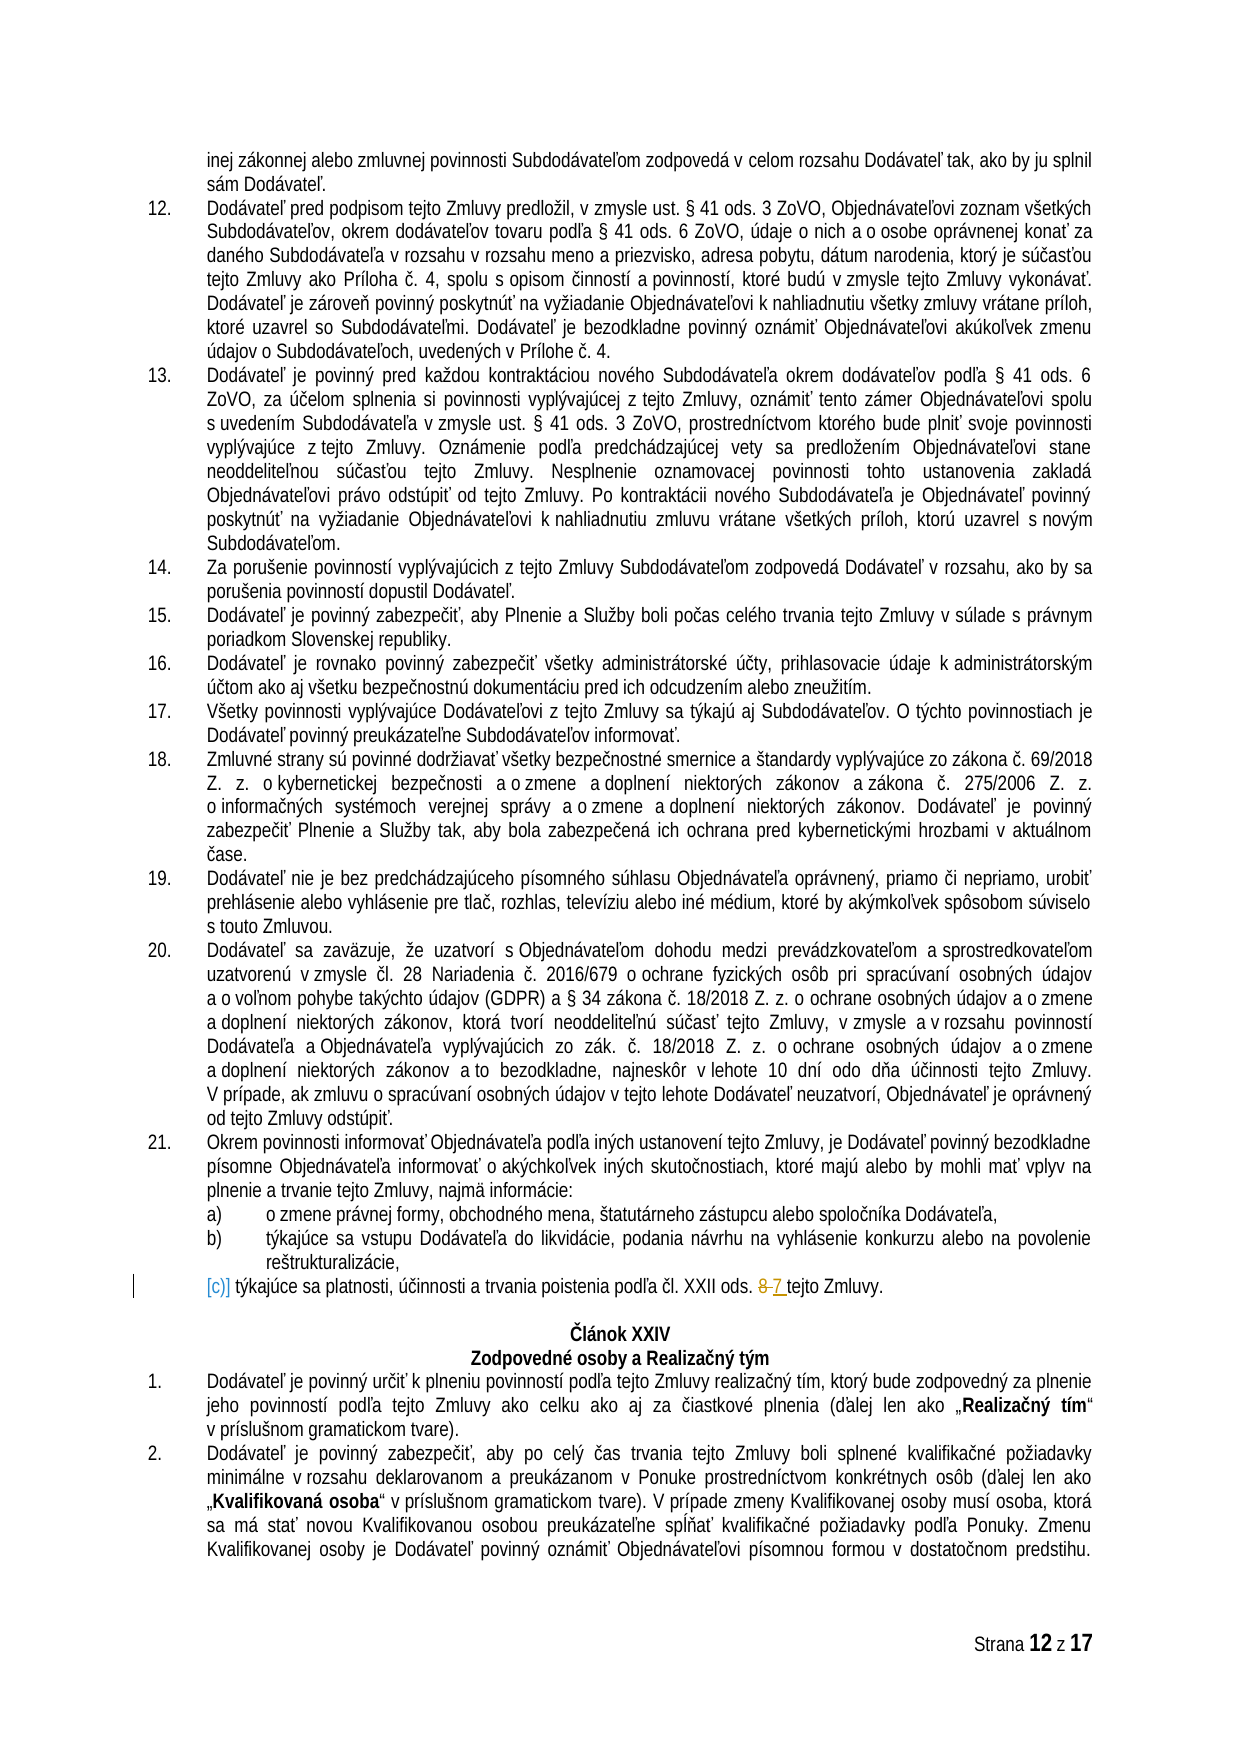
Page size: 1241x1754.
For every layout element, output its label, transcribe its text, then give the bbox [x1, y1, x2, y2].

list Dodávateľ je povinný pred každou kontraktáciou nového Subdodávateľa okrem dodávateľov podľa § 41 ods. 6 ZoVO, za účelom splnenia si povinnosti vyplývajúcej z tejto Zmluvy, oznámiť tento zámer Objednávateľovi spolu s uvedením Subdodávateľa v zmysle ust. § 41 ods. 3 ZoVO, prostredníctvom ktorého bude plniť svoje povinnosti vyplývajúce z tejto Zmluvy. Oznámenie podľa predchádzajúcej vety sa predložením Objednávateľovi stane neoddeliteľnou súčasťou tejto Zmluvy. Nesplnenie oznamovacej povinnosti tohto ustanovenia zakladá Objednávateľovi právo odstúpiť od tejto Zmluvy. Po kontraktácii nového Subdodávateľa je Objednávateľ povinný poskytnúť na vyžiadanie Objednávateľovi k nahliadnutiu zmluvu vrátane všetkých príloh, ktorú uzavrel s novým Subdodávateľom. [148, 363, 1093, 555]
list týkajúce sa platnosti, účinnosti a trvania poistenia podľa čl. XXII ods. tejto Zmluvy. [207, 1274, 1093, 1298]
list Za porušenie povinností vyplývajúcich z tejto Zmluvy Subdodávateľom zodpovedá Dodávateľ v rozsahu, ako by sa porušenia povinností dopustil Dodávateľ. [148, 555, 1093, 603]
list Dodávateľ pred podpisom tejto Zmluvy predložil, v zmysle ust. § 41 ods. 3 ZoVO, Objednávateľovi zoznam všetkých Subdodávateľov, okrem dodávateľov tovaru podľa § 41 ods. 6 ZoVO, údaje o nich a o osobe oprávnenej konať za daného Subdodávateľa v rozsahu v rozsahu meno a priezvisko, adresa pobytu, dátum narodenia, ktorý je súčasťou tejto Zmluvy ako Príloha č. 4, spolu s opisom činností a povinností, ktoré budú v zmysle tejto Zmluvy vykonávať. Dodávateľ je zároveň povinný poskytnúť na vyžiadanie Objednávateľovi k nahliadnutiu všetky zmluvy vrátane príloh, ktoré uzavrel so Subdodávateľmi. Dodávateľ je bezodkladne povinný oznámiť Objednávateľovi akúkoľvek zmenu údajov o Subdodávateľoch, uvedených v Prílohe č. 4. [148, 196, 1093, 363]
text Článok XXIV [148, 1322, 1093, 1346]
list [148, 148, 1093, 196]
list Dodávateľ nie je bez predchádzajúceho písomného súhlasu Objednávateľa oprávnený, priamo či nepriamo, urobiť prehlásenie alebo vyhlásenie pre tlač, rozhlas, televíziu alebo iné médium, ktoré by akýmkoľvek spôsobom súviselo s touto Zmluvou. [148, 866, 1093, 938]
list Okrem povinnosti informovať Objednávateľa podľa iných ustanovení tejto Zmluvy, je Dodávateľ povinný bezodkladne písomne Objednávateľa informovať o akýchkoľvek iných skutočnostiach, ktoré majú alebo by mohli mať vplyv na plnenie a trvanie tejto Zmluvy, najmä informácie: [148, 1130, 1093, 1202]
list Zmluvné strany sú povinné dodržiavať všetky bezpečnostné smernice a štandardy vyplývajúce zo zákona č. 69/2018 Z. z. o kybernetickej bezpečnosti a o zmene a doplnení niektorých zákonov a zákona č. 275/2006 Z. z. o informačných systémoch verejnej správy a o zmene a doplnení niektorých zákonov. Dodávateľ je povinný zabezpečiť Plnenie a Služby tak, aby bola zabezpečená ich ochrana pred kybernetickými hrozbami v aktuálnom čase. [148, 747, 1093, 866]
list týkajúce sa vstupu Dodávateľa do likvidácie, podania návrhu na vyhlásenie konkurzu alebo na povolenie reštrukturalizácie, [207, 1226, 1093, 1274]
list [148, 1441, 1093, 1561]
text Zodpovedné osoby a Realizačný tým [148, 1346, 1093, 1369]
list Dodávateľ je povinný zabezpečiť, aby Plnenie a Služby boli počas celého trvania tejto Zmluvy v súlade s právnym poriadkom Slovenskej republiky. [148, 603, 1093, 651]
list Dodávateľ je povinný určiť k plneniu povinností podľa tejto Zmluvy realizačný tím, ktorý bude zodpovedný za plnenie jeho povinností podľa tejto Zmluvy ako celku ako aj za čiastkové plnenia (ďalej len ako „Realizačný tím“ v príslušnom gramatickom tvare). [148, 1369, 1093, 1441]
list Všetky povinnosti vyplývajúce Dodávateľovi z tejto Zmluvy sa týkajú aj Subdodávateľov. O týchto povinnostiach je Dodávateľ povinný preukázateľne Subdodávateľov informovať. [148, 699, 1093, 747]
list Dodávateľ sa zaväzuje, že uzatvorí s Objednávateľom dohodu medzi prevádzkovateľom a sprostredkovateľom uzatvorenú v zmysle čl. 28 Nariadenia č. 2016/679 o ochrane fyzických osôb pri spracúvaní osobných údajov a o voľnom pohybe takýchto údajov (GDPR) a § 34 zákona č. 18/2018 Z. z. o ochrane osobných údajov a o zmene a doplnení niektorých zákonov, ktorá tvorí neoddeliteľnú súčasť tejto Zmluvy, v zmysle a v rozsahu povinností Dodávateľa a Objednávateľa vyplývajúcich zo zák. č. 18/2018 Z. z. o ochrane osobných údajov a o zmene a doplnení niektorých zákonov a to bezodkladne, najneskôr v lehote 10 dní odo dňa účinnosti tejto Zmluvy. V prípade, ak zmluvu o spracúvaní osobných údajov v tejto lehote Dodávateľ neuzatvorí, Objednávateľ je oprávnený od tejto Zmluvy odstúpiť. [148, 938, 1093, 1130]
list o zmene právnej formy, obchodného mena, štatutárneho zástupcu alebo spoločníka Dodávateľa, [207, 1202, 1093, 1226]
list Dodávateľ je rovnako povinný zabezpečiť všetky administrátorské účty, prihlasovacie údaje k administrátorským účtom ako aj všetku bezpečnostnú dokumentáciu pred ich odcudzením alebo zneužitím. [148, 651, 1093, 699]
